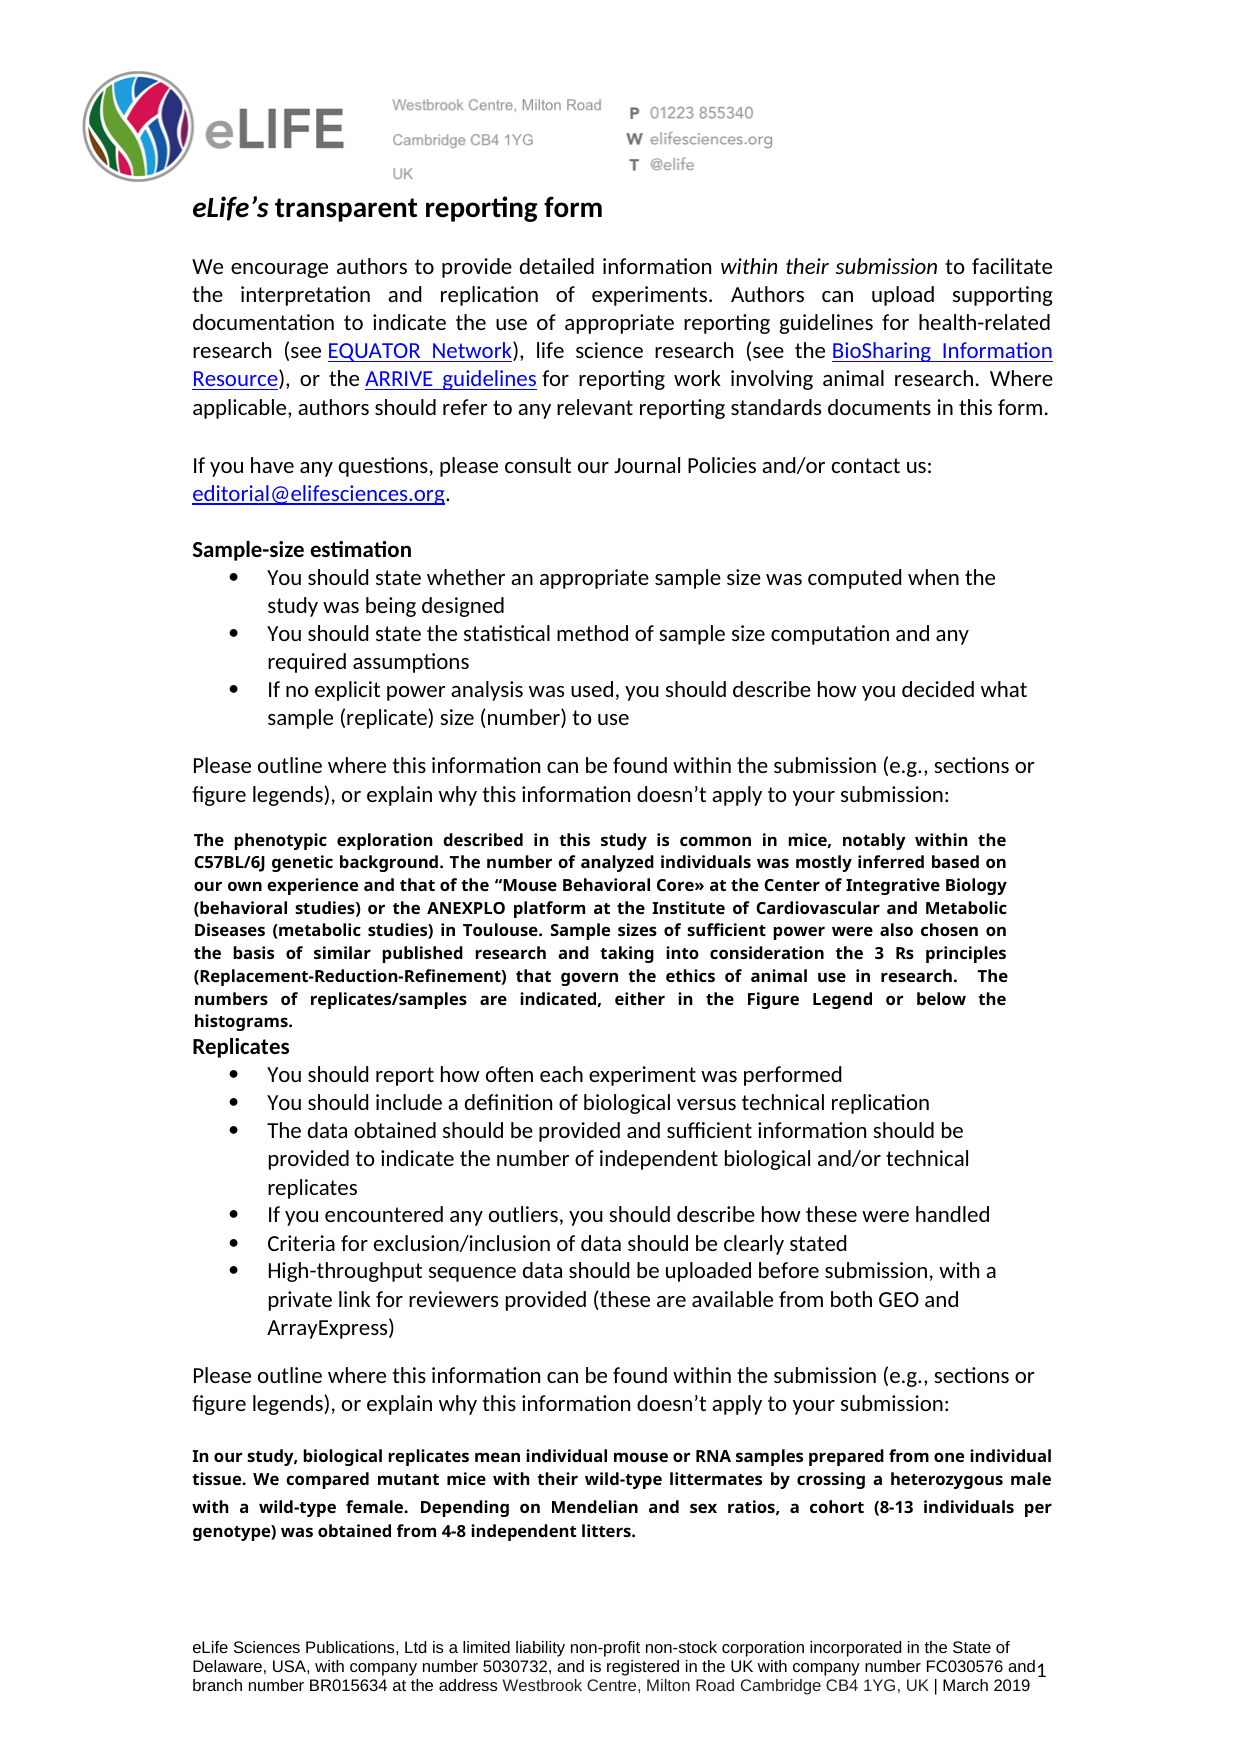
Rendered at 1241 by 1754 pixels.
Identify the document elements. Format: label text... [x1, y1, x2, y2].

picture [73, 59, 784, 189]
list High-throughput sequence data should be uploaded before submission, with a private link for reviewers provided (these are available from both GEO and ArrayExpress) [229, 1257, 1053, 1341]
text If you have any questions, please consult our Journal Policies and/or contact us: editorial@elifesciences.org. [192, 451, 1053, 507]
text The phenotypic exploration described in this study is common in mice, notably within the C57BL/6J genetic background. The number of analyzed individuals was mostly inferred based on our own experience and that of the “Mouse Behavioral Core» at the Center of Integrative Biology (behavioral studies) or the ANEXPLO platform at the Institute of Cardiovascular and Metabolic Diseases (metabolic studies) in Toulouse. Sample sizes of sufficient power were also chosen on the basis of similar published research and taking into consideration the 3 Rs principles (Replacement-Reduction-Refinement) that govern the ethics of animal use in research. The numbers of replicates/samples are indicated, either in the Figure Legend or below the histograms. [193, 828, 1008, 1032]
text Please outline where this information can be found within the submission (e.g., sections or figure legends), or explain why this information doesn’t apply to your submission: [192, 1361, 1053, 1417]
text In our study, biological replicates mean individual mouse or RNA samples prepared from one individual tissue. We compared mutant mice with their wild-type littermates by crossing a heterozygous male with a wild-type female. Depending on Mendelian and sex ratios, a cohort (8-13 individuals per genotype) was obtained from 4-8 independent litters. [192, 1445, 1053, 1542]
text Replicates [192, 856, 1053, 1061]
text eLife’s transparent reporting form [192, 189, 1053, 224]
list If no explicit power analysis was used, you should describe how you decided what sample (replicate) size (number) to use [229, 675, 1053, 731]
text Please outline where this information can be found within the submission (e.g., sections or figure legends), or explain why this information doesn’t apply to your submission: [192, 752, 1053, 808]
list The data obtained should be provided and sufficient information should be provided to indicate the number of independent biological and/or technical replicates [229, 1117, 1053, 1201]
text Sample-size estimation [192, 535, 1053, 563]
list If you encountered any outliers, you should describe how these were handled [229, 1201, 1053, 1229]
list Criteria for exclusion/inclusion of data should be clearly stated [229, 1229, 1053, 1257]
list You should state whether an appropriate sample size was computed when the study was being designed [229, 563, 1053, 619]
list You should include a definition of biological versus technical replication [229, 1088, 1053, 1117]
list You should report how often each experiment was performed [229, 1061, 1053, 1088]
text We encourage authors to provide detailed information within their submission to facilitate the interpretation and replication of experiments. Authors can upload supporting documentation to indicate the use of appropriate reporting guidelines for health-related research (see EQUATOR Network), life science research (see the BioSharing Information Resource), or the ARRIVE guidelines for reporting work involving animal research. Where applicable, authors should refer to any relevant reporting standards documents in this form. [192, 252, 1053, 421]
list You should state the statistical method of sample size computation and any required assumptions [229, 619, 1053, 675]
